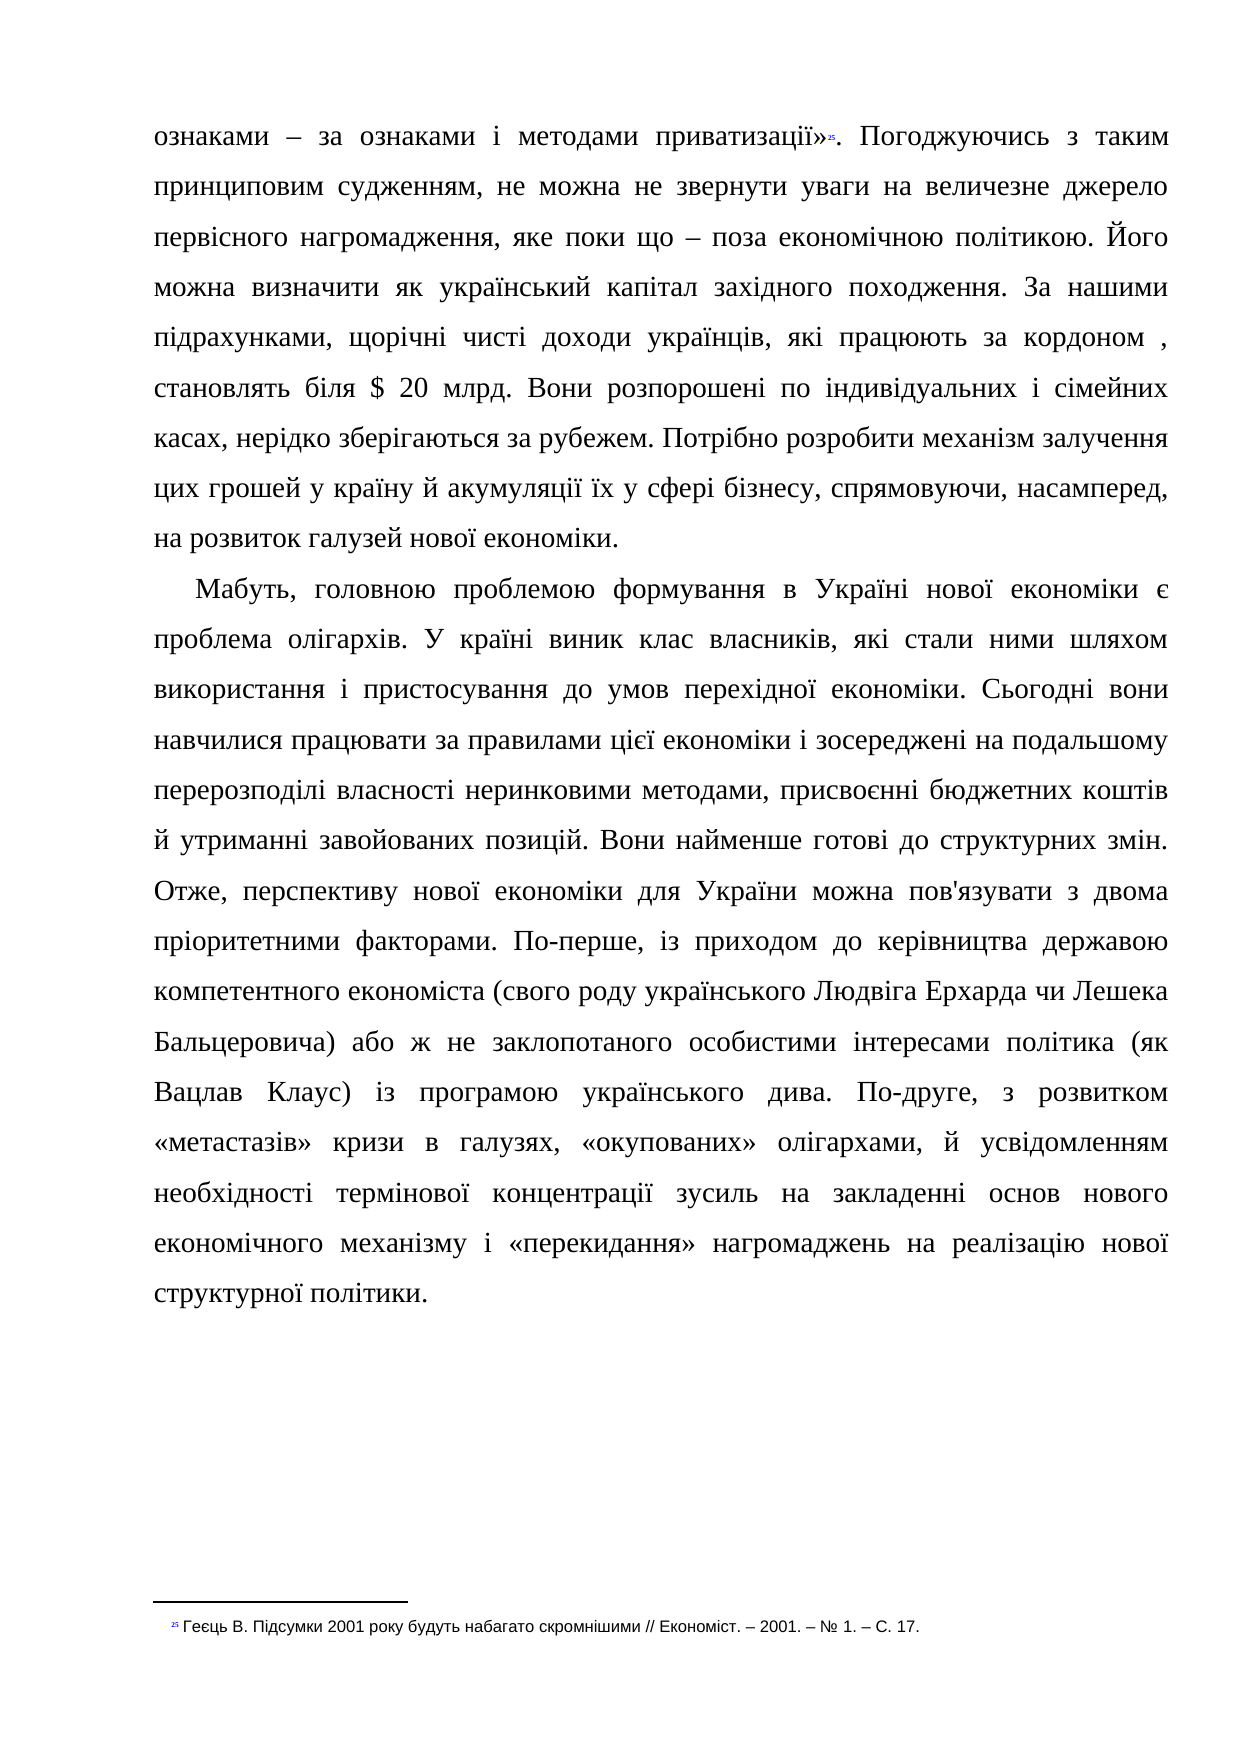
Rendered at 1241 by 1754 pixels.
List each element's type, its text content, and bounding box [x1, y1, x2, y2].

text Мабуть, головною проблемою формування в Україні нової економіки є проблема олігархів. У країні виник клас власників, які стали ними шляхом використання і пристосування до умов перехідної економіки. Сьогодні вони навчилися працювати за правилами цієї економіки і зосереджені на подальшому перерозподілі власності неринковими методами, присвоєнні бюджетних коштів й утриманні завойованих позицій. Вони найменше готові до структурних змін. Отже, перспективу нової економіки для України можна пов'язувати з двома пріоритетними факторами. По-перше, із приходом до керівництва державою компетентного економіста (свого роду українського Людвіга Ерхарда чи Лешека Бальцеровича) або ж не заклопотаного особистими інтересами політика (як Вацлав Клаус) із програмою українського дива. По-друге, з розвитком «метастазів» кризи в галузях, «окупованих» олігархами, й усвідомленням необхідності термінової концентрації зусиль на закладенні основ нового економічного механізму і «перекидання» нагромаджень на реалізацію нової структурної політики. [153, 571, 1169, 1309]
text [153, 118, 1169, 554]
